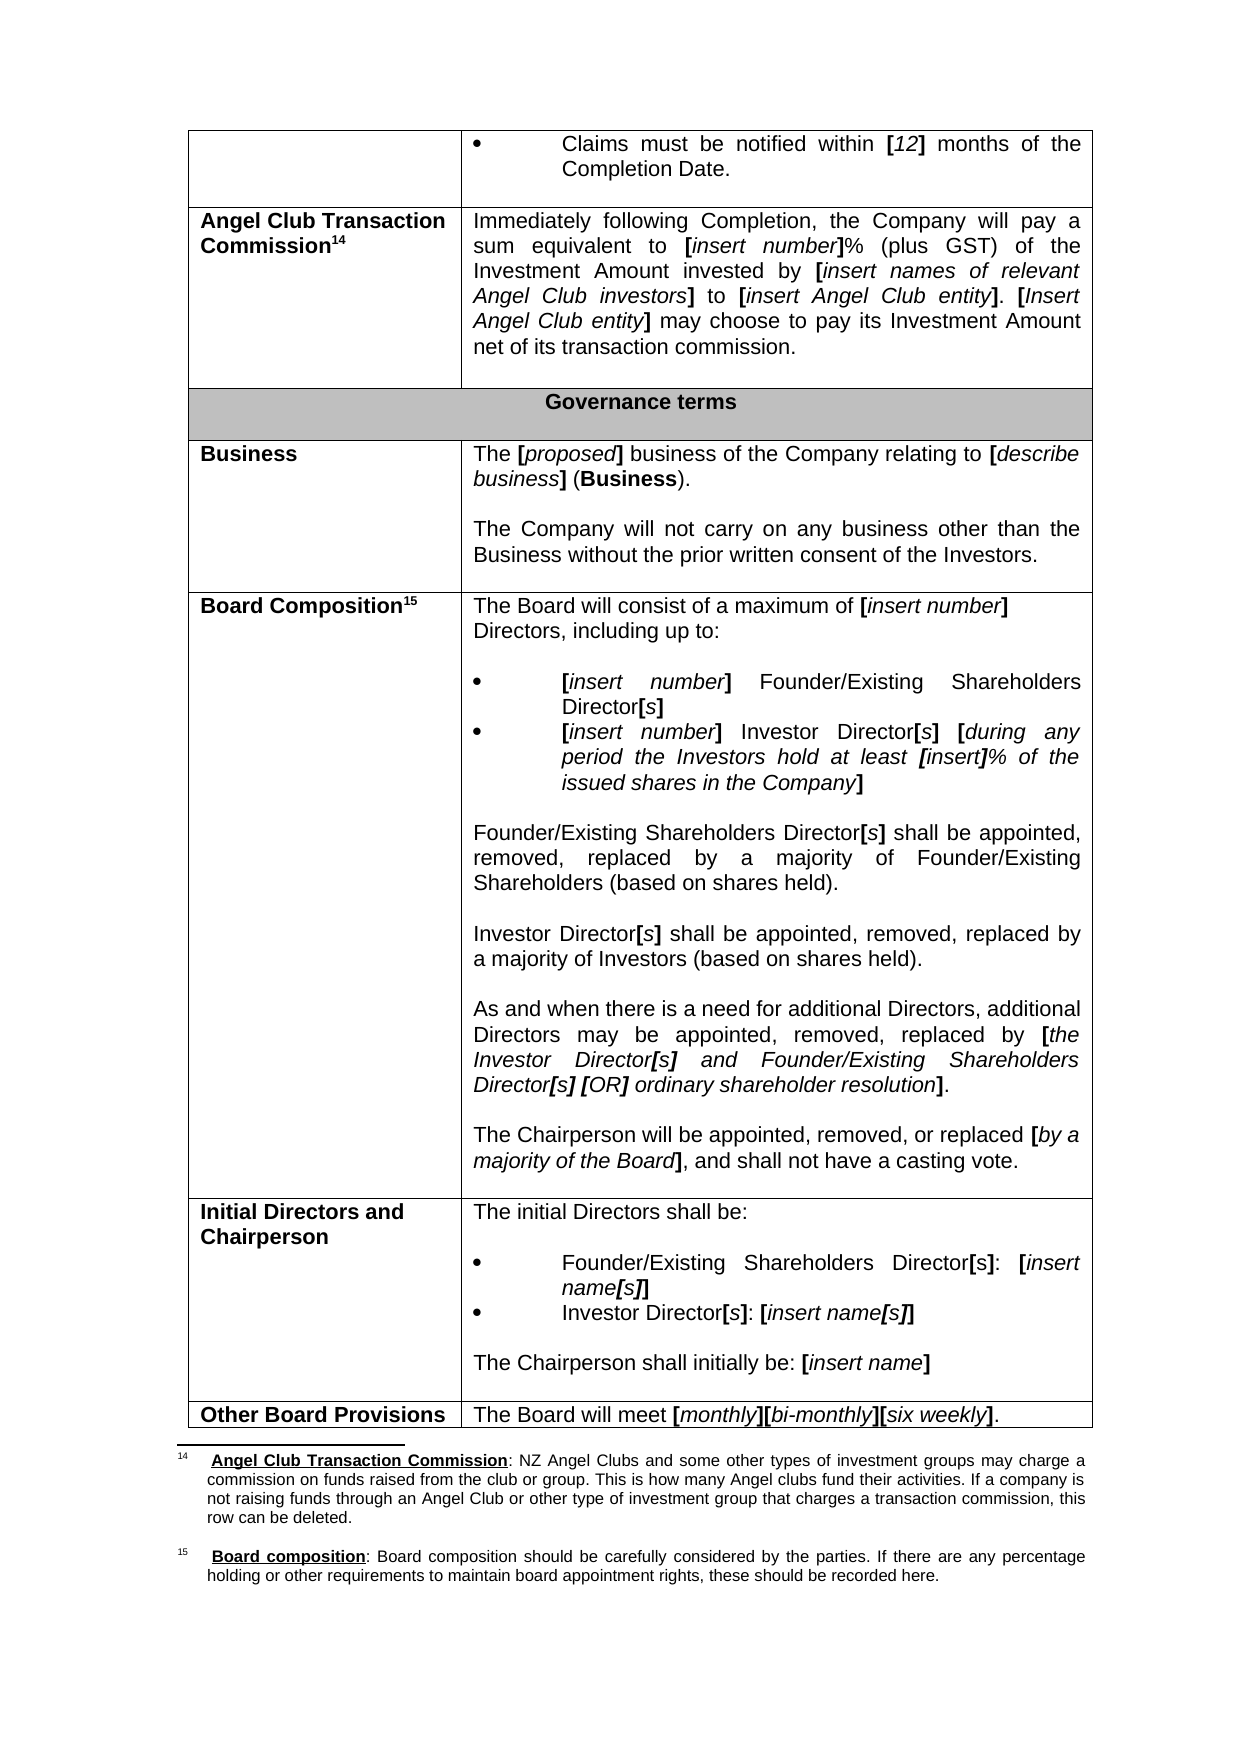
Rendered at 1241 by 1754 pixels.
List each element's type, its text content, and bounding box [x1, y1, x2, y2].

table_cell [462, 1402, 1092, 1427]
table_cell Angel Club Transaction Commission [189, 208, 461, 388]
table_cell Governance terms [189, 389, 1092, 440]
table_cell The Board will consist of a maximum of [insert number] Directors, including up to: [insert number] Founder/Existing Shareholders Director[s] [insert number] Investor Director[s] [during any period the Investors hold at least [insert]% of the issued shares in the Company] Founder/Existing Shareholders Director[s] shall be appointed, removed, replaced by a majority of Founder/Existing Shareholders (based on shares held). Investor Director[s] shall be appointed, removed, replaced by a majority of Investors (based on shares held). As and when there is a need for additional Directors, additional Directors may be appointed, removed, replaced by [the Investor Director[s] and Founder/Existing Shareholders Director[s] [OR] ordinary shareholder resolution]. The Chairperson will be appointed, removed, or replaced [by a majority of the Board], and shall not have a casting vote. [462, 593, 1092, 1198]
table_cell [189, 1402, 461, 1427]
table_cell The initial Directors shall be: Founder/Existing Shareholders Director[s]: [insert name[s]] Investor Director[s]: [insert name[s]] The Chairperson shall initially be: [insert name] [462, 1199, 1092, 1401]
table_cell The [proposed] business of the Company relating to [describe business] (Business). The Company will not carry on any business other than the Business without the prior written consent of the Investors. [462, 441, 1092, 592]
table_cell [189, 131, 461, 207]
table_cell Initial Directors and Chairperson [189, 1199, 461, 1401]
table_cell Board Composition [189, 593, 461, 1198]
table_cell Business [189, 441, 461, 592]
table_cell Immediately following Completion, the Company will pay a sum equivalent to [insert number]% (plus GST) of the Investment Amount invested by [insert names of relevant Angel Club investors] to [insert Angel Club entity]. [Insert Angel Club entity] may choose to pay its Investment Amount net of its transaction commission. [462, 208, 1092, 388]
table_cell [462, 131, 1092, 207]
